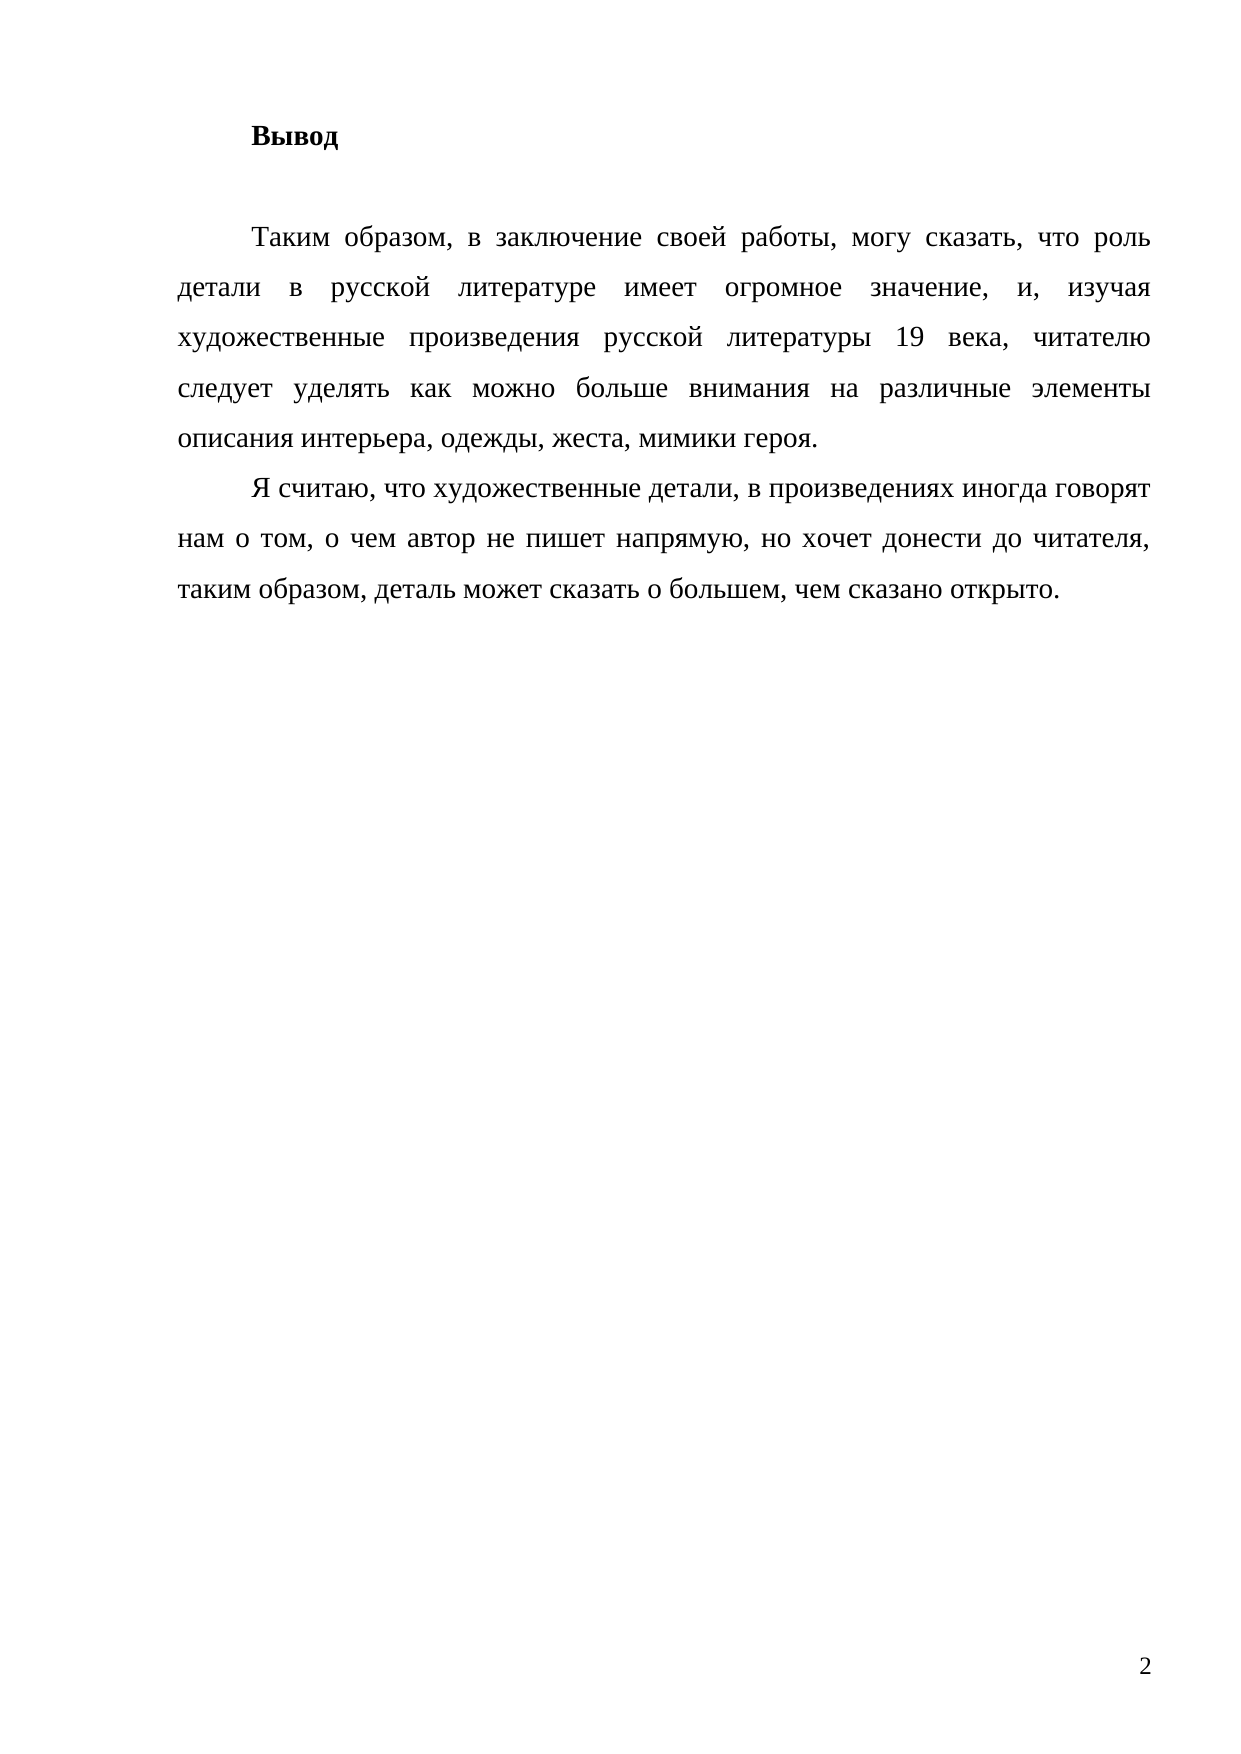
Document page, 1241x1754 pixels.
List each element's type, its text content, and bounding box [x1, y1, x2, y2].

text Таким образом, в заключение своей работы, могу сказать, что роль детали в русской литературе имеет огромное значение, и, изучая художественные произведения русской литературы 19 века, читателю следует уделять как можно больше внимания на различные элементы описания интерьера, одежды, жеста, мимики героя. [177, 219, 1152, 453]
text Я считаю, что художественные детали, в произведениях иногда говорят нам о том, о чем автор не пишет напрямую, но хочет донести до читателя, таким образом, деталь может сказать о большем, чем сказано открыто. [177, 470, 1152, 604]
text Вывод [177, 118, 1152, 152]
